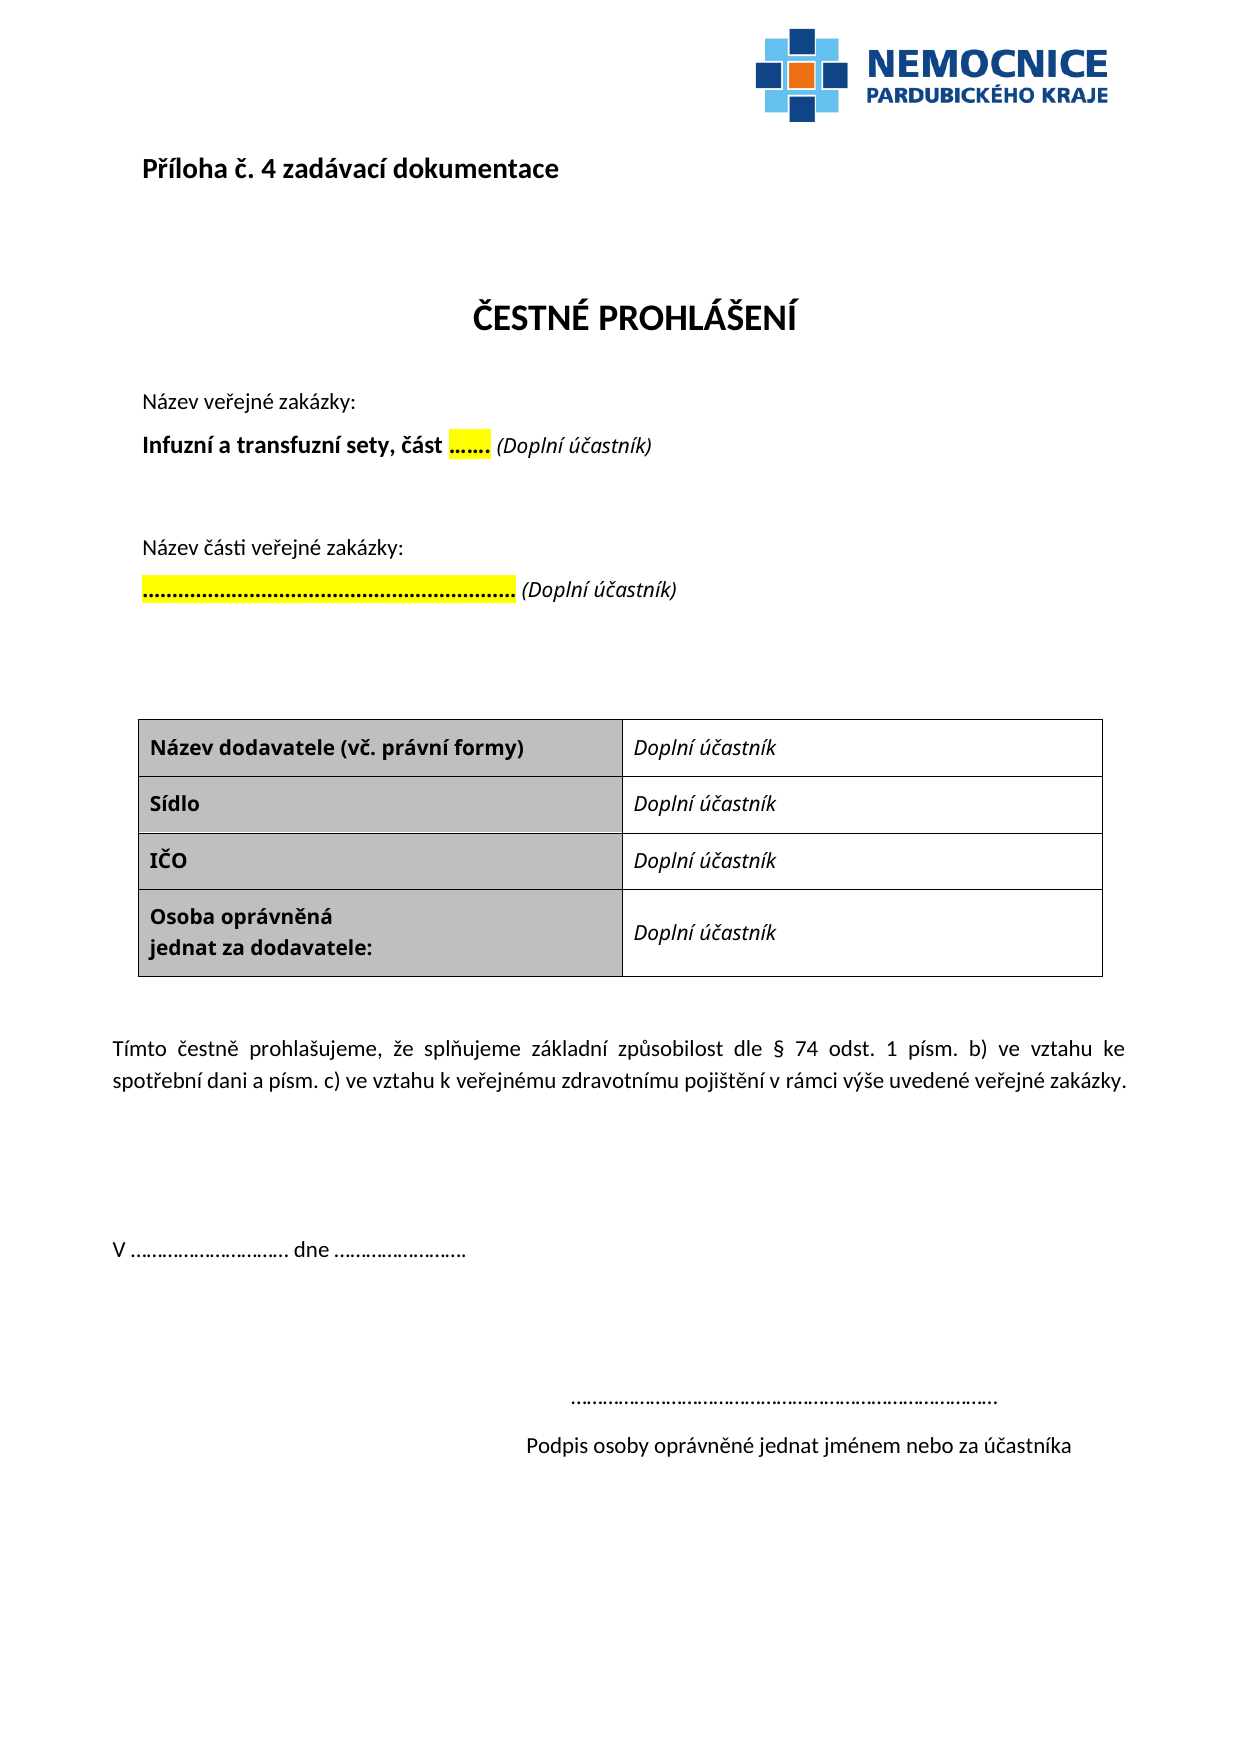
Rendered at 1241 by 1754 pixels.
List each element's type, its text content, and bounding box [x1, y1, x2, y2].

text Tímto čestně prohlašujeme, že splňujeme základní způsobilost dle § 74 odst. 1 písm. b) ve vztahu ke spotřební dani a písm. c) ve vztahu k veřejnému zdravotnímu pojištění v rámci výše uvedené veřejné zakázky. [112, 1034, 1128, 1094]
table_cell Doplní účastník [623, 890, 1102, 976]
text Infuzní a transfuzní sety, část ……. (Doplní účastník) [491, 429, 1128, 459]
text ČESTNÉ PROHLÁŠENÍ [142, 294, 1128, 339]
text Infuzní a transfuzní sety, část ……. (Doplní účastník) [142, 429, 449, 459]
text Příloha č. 4 zadávací dokumentace [142, 150, 1128, 186]
table_header Doplní účastník [623, 720, 1102, 776]
table_cell Sídlo [139, 777, 622, 832]
text Název veřejné zakázky: [112, 387, 1128, 415]
table_cell Doplní účastník [623, 777, 1102, 832]
picture [754, 27, 1108, 123]
table_cell Osoba oprávněná jednat za dodavatele: [139, 890, 622, 976]
text Název části veřejné zakázky: [112, 533, 1128, 561]
text ……………………………………………………… (Doplní účastník) [516, 575, 1128, 603]
text V ………………………… dne ……………………. [112, 1235, 1128, 1263]
table_cell IČO [139, 834, 622, 889]
text Podpis osoby oprávněné jednat jménem nebo za účastníka [112, 1431, 1128, 1459]
text ……………………………………………………………………… [112, 1382, 1128, 1410]
table_cell Doplní účastník [623, 834, 1102, 889]
table_header Název dodavatele (vč. právní formy) [139, 720, 622, 776]
